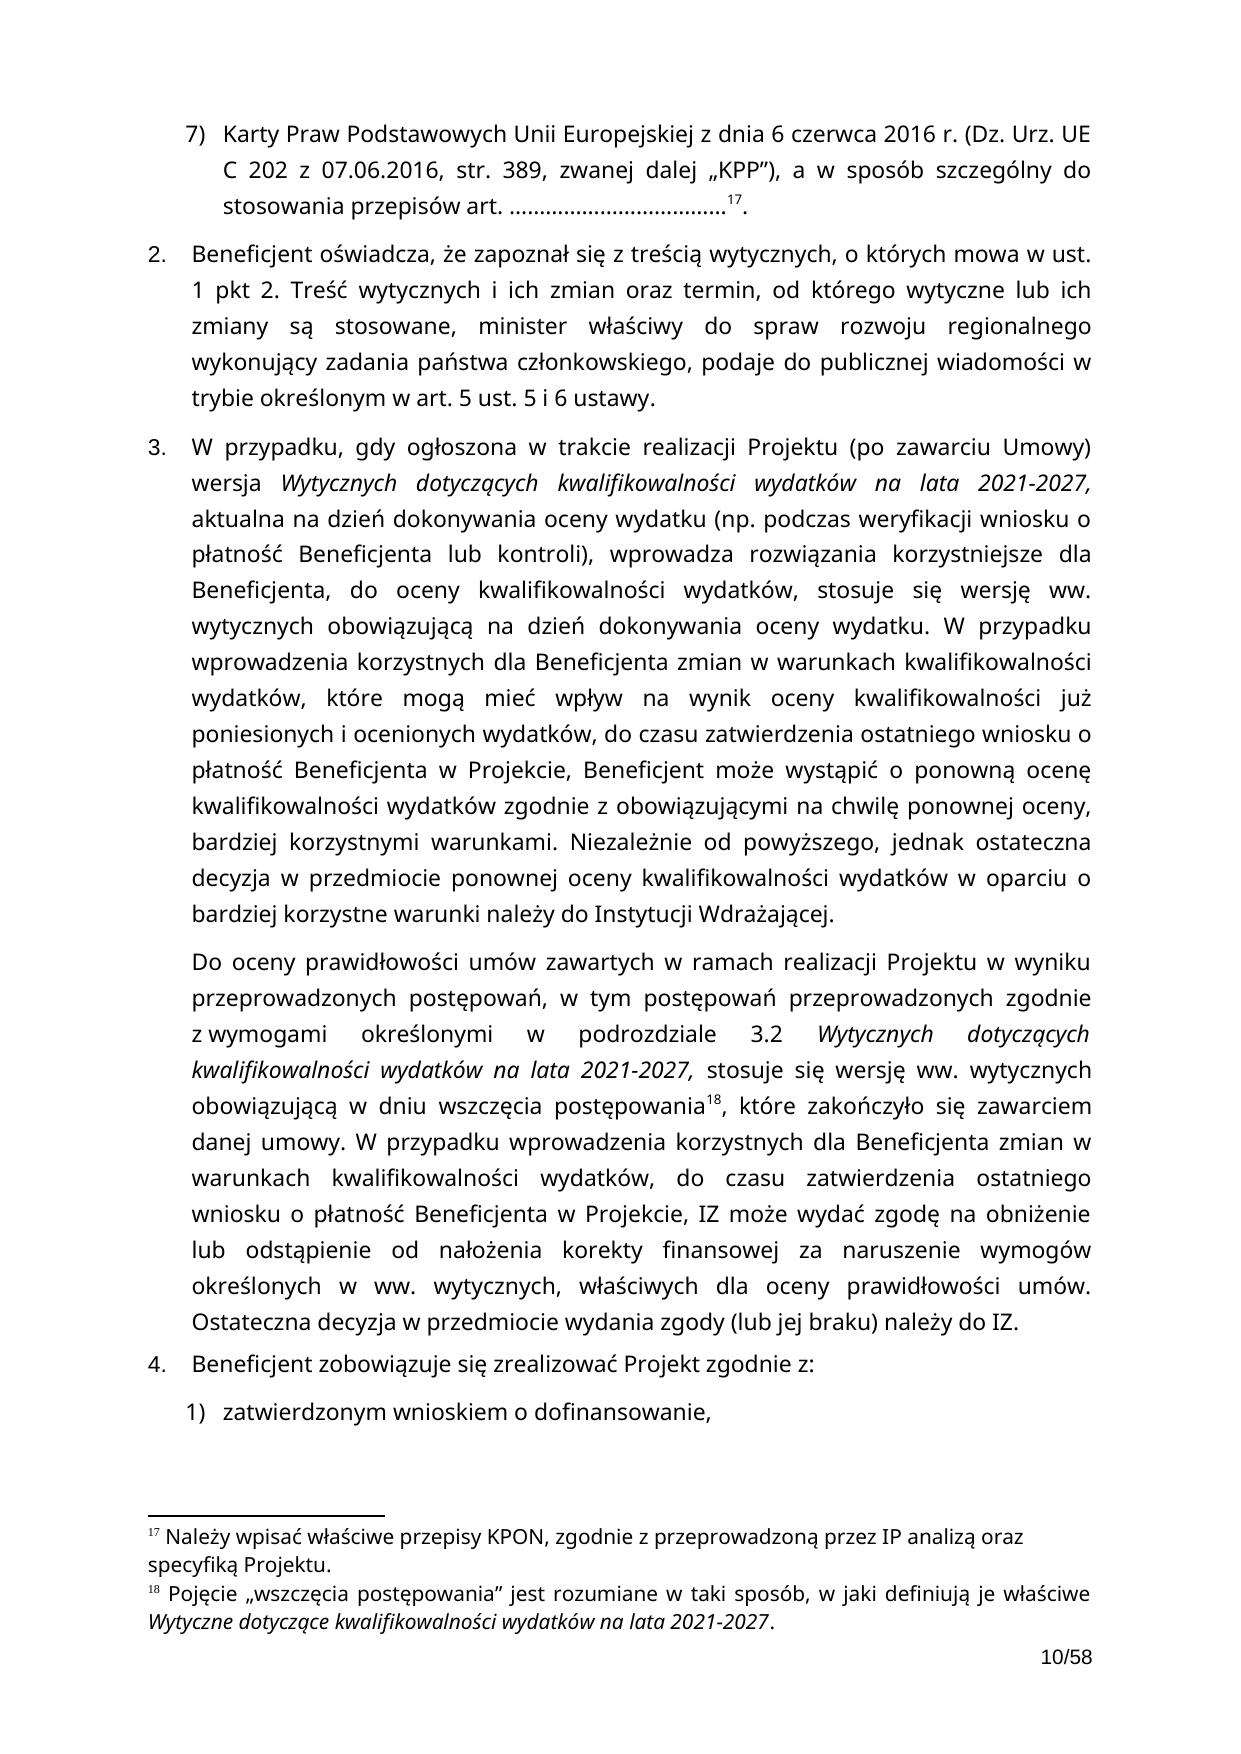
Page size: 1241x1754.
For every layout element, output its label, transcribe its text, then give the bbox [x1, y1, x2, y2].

list Karty Praw Podstawowych Unii Europejskiej z dnia 6 czerwca 2016 r. (Dz. Urz. UE C 202 z 07.06.2016, str. 389, zwanej dalej „KPP”), a w sposób szczególny do stosowania przepisów art. ………………………………. [185, 118, 1092, 221]
list W przypadku, gdy ogłoszona w trakcie realizacji Projektu (po zawarciu Umowy) wersja Wytycznych dotyczących kwalifikowalności wydatków na lata 2021-2027, aktualna na dzień dokonywania oceny wydatku (np. podczas weryfikacji wniosku o płatność Beneficjenta lub kontroli), wprowadza rozwiązania korzystniejsze dla Beneficjenta, do oceny kwalifikowalności wydatków, stosuje się wersję ww. wytycznych obowiązującą na dzień dokonywania oceny wydatku. W przypadku wprowadzenia korzystnych dla Beneficjenta zmian w warunkach kwalifikowalności wydatków, które mogą mieć wpływ na wynik oceny kwalifikowalności już poniesionych i ocenionych wydatków, do czasu zatwierdzenia ostatniego wniosku o płatność Beneficjenta w Projekcie, Beneficjent może wystąpić o ponowną ocenę kwalifikowalności wydatków zgodnie z obowiązującymi na chwilę ponownej oceny, bardziej korzystnymi warunkami. Niezależnie od powyższego, jednak ostateczna decyzja w przedmiocie ponownej oceny kwalifikowalności wydatków w oparciu o bardziej korzystne warunki należy do Instytucji Wdrażającej. [148, 431, 1092, 929]
list zatwierdzonym wnioskiem o dofinansowanie, [185, 1396, 1092, 1427]
list Beneficjent zobowiązuje się zrealizować Projekt zgodnie z: [148, 1348, 1092, 1379]
list Beneficjent oświadcza, że zapoznał się z treścią wytycznych, o których mowa w ust. 1 pkt 2. Treść wytycznych i ich zmian oraz termin, od którego wytyczne lub ich zmiany są stosowane, minister właściwy do spraw rozwoju regionalnego wykonujący zadania państwa członkowskiego, podaje do publicznej wiadomości w trybie określonym w art. 5 ust. 5 i 6 ustawy. [148, 238, 1092, 413]
text Do oceny prawidłowości umów zawartych w ramach realizacji Projektu w wyniku przeprowadzonych postępowań, w tym postępowań przeprowadzonych zgodnie z wymogami określonymi w podrozdziale 3.2 Wytycznych dotyczących kwalifikowalności wydatków na lata 2021-2027, stosuje się wersję ww. wytycznych obowiązującą w dniu wszczęcia postępowania, które zakończyło się zawarciem danej umowy. W przypadku wprowadzenia korzystnych dla Beneficjenta zmian w warunkach kwalifikowalności wydatków, do czasu zatwierdzenia ostatniego wniosku o płatność Beneficjenta w Projekcie, IZ może wydać zgodę na obniżenie lub odstąpienie od nałożenia korekty finansowej za naruszenie wymogów określonych w ww. wytycznych, właściwych dla oceny prawidłowości umów. Ostateczna decyzja w przedmiocie wydania zgody (lub jej braku) należy do IZ. [191, 946, 1092, 1337]
